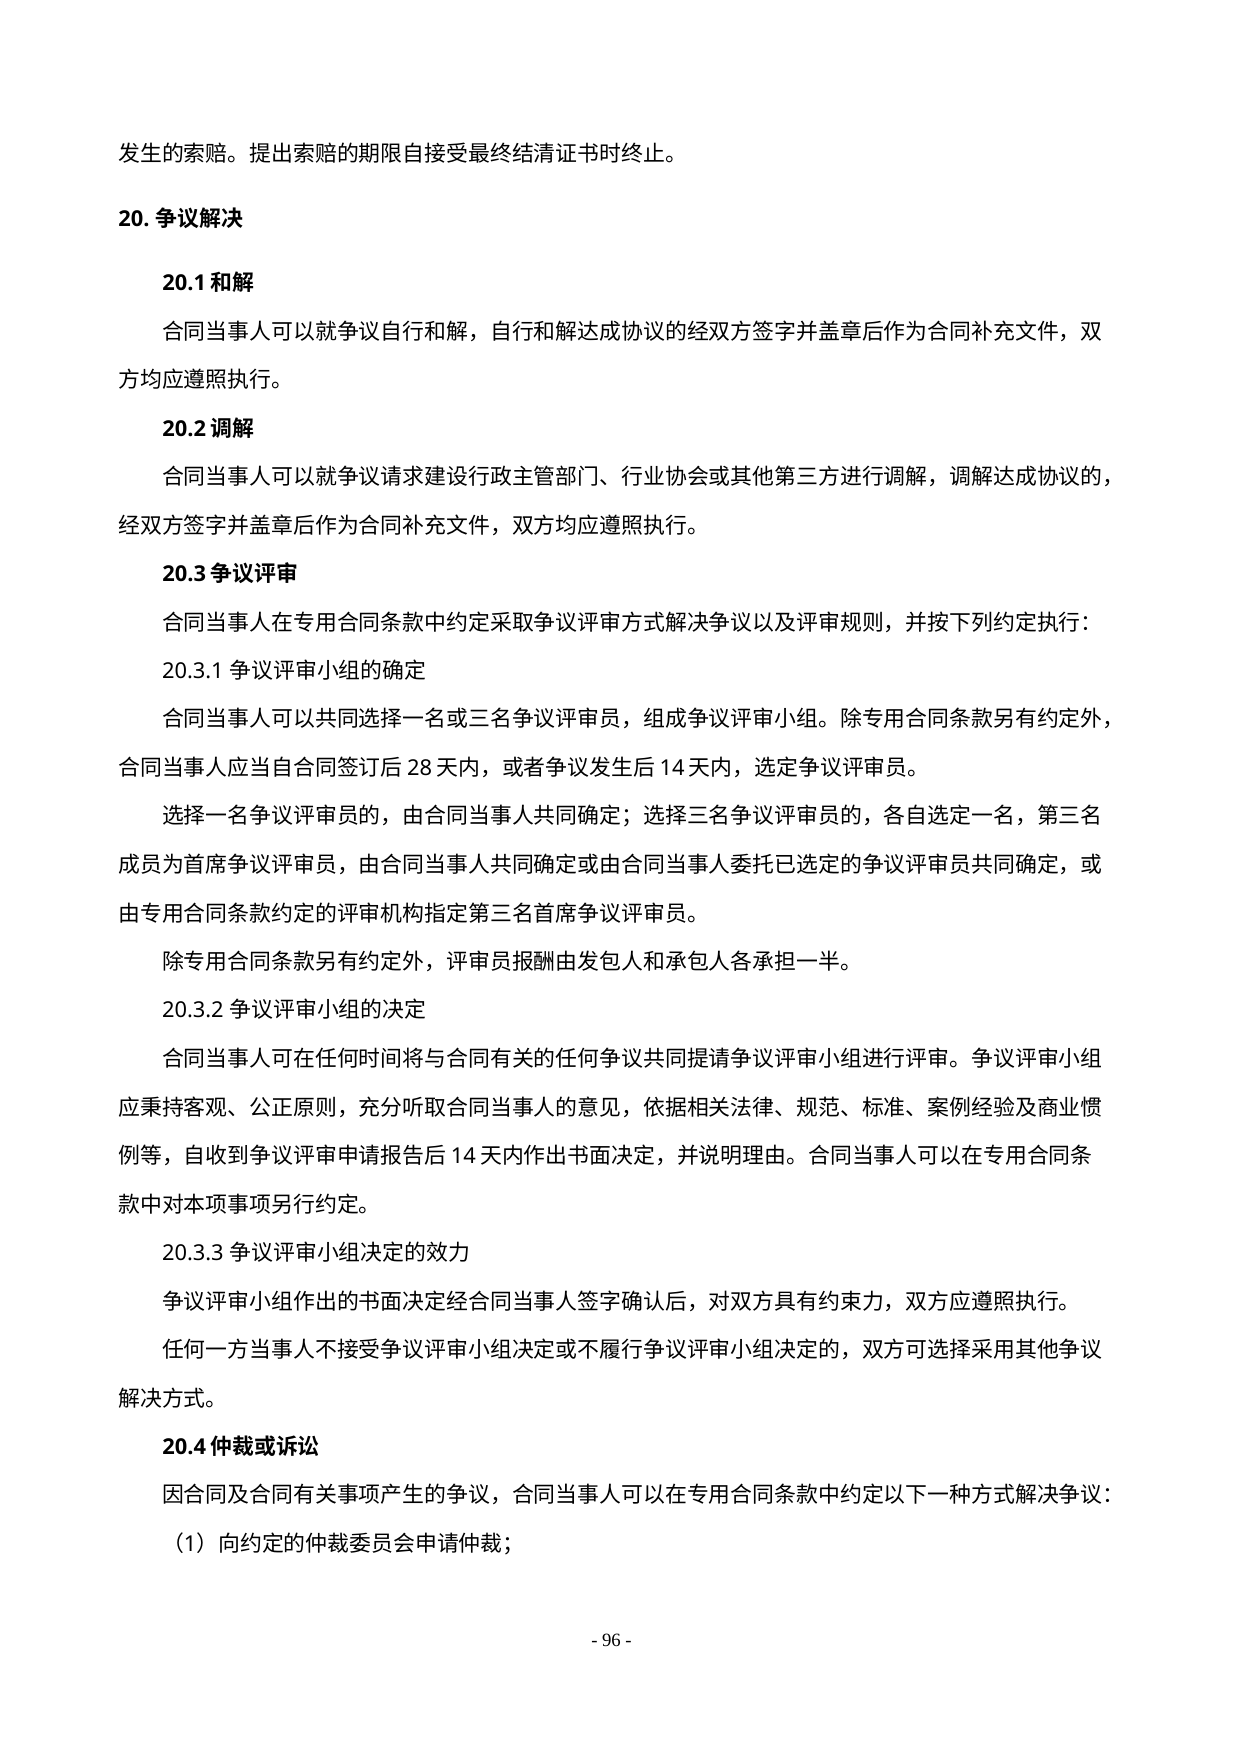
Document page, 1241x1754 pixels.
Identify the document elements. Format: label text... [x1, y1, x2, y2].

subtitle 20.2调解 [118, 410, 1104, 443]
text （2）承包人按第14.4款〔最终结清〕提交的最终结清申请单中，只限于提出工程接收证书颁发后发生的索赔。提出索赔的期限自接受最终结清证书时终止。 [118, 136, 1104, 168]
text 合同当事人可在任何时间将与合同有关的任何争议共同提请争议评审小组进行评审。争议评审小组应秉持客观、公正原则，充分听取合同当事人的意见，依据相关法律、规范、标准、案例经验及商业惯例等，自收到争议评审申请报告后14天内作出书面决定，并说明理由。合同当事人可以在专用合同条款中对本项事项另行约定。 [118, 1040, 1104, 1219]
text 除专用合同条款另有约定外，评审员报酬由发包人和承包人各承担一半。 [118, 944, 1104, 976]
text 合同当事人可以就争议自行和解，自行和解达成协议的经双方签字并盖章后作为合同补充文件，双方均应遵照执行。 [118, 313, 1104, 394]
subtitle 20.3争议评审 [118, 556, 1104, 588]
text 20.3.2 争议评审小组的决定 [118, 992, 1104, 1024]
text （1）向约定的仲裁委员会申请仲裁； [118, 1525, 1104, 1558]
text 合同当事人在专用合同条款中约定采取争议评审方式解决争议以及评审规则，并按下列约定执行： [118, 604, 1104, 637]
text 因合同及合同有关事项产生的争议，合同当事人可以在专用合同条款中约定以下一种方式解决争议： [118, 1477, 1104, 1509]
text 合同当事人可以共同选择一名或三名争议评审员，组成争议评审小组。除专用合同条款另有约定外，合同当事人应当自合同签订后28天内，或者争议发生后14天内，选定争议评审员。 [118, 701, 1104, 782]
subtitle 20.1和解 [118, 265, 1104, 297]
text 合同当事人可以就争议请求建设行政主管部门、行业协会或其他第三方进行调解，调解达成协议的，经双方签字并盖章后作为合同补充文件，双方均应遵照执行。 [118, 459, 1104, 540]
text 任何一方当事人不接受争议评审小组决定或不履行争议评审小组决定的，双方可选择采用其他争议解决方式。 [118, 1332, 1104, 1413]
text 20.3.1 争议评审小组的确定 [118, 652, 1104, 685]
text 选择一名争议评审员的，由合同当事人共同确定；选择三名争议评审员的，各自选定一名，第三名成员为首席争议评审员，由合同当事人共同确定或由合同当事人委托已选定的争议评审员共同确定，或由专用合同条款约定的评审机构指定第三名首席争议评审员。 [118, 798, 1104, 928]
text 争议评审小组作出的书面决定经合同当事人签字确认后，对双方具有约束力，双方应遵照执行。 [118, 1283, 1104, 1316]
subtitle 20.4仲裁或诉讼 [118, 1429, 1104, 1461]
subtitle 20. 争议解决 [118, 200, 1104, 233]
text 20.3.3 争议评审小组决定的效力 [118, 1235, 1104, 1267]
